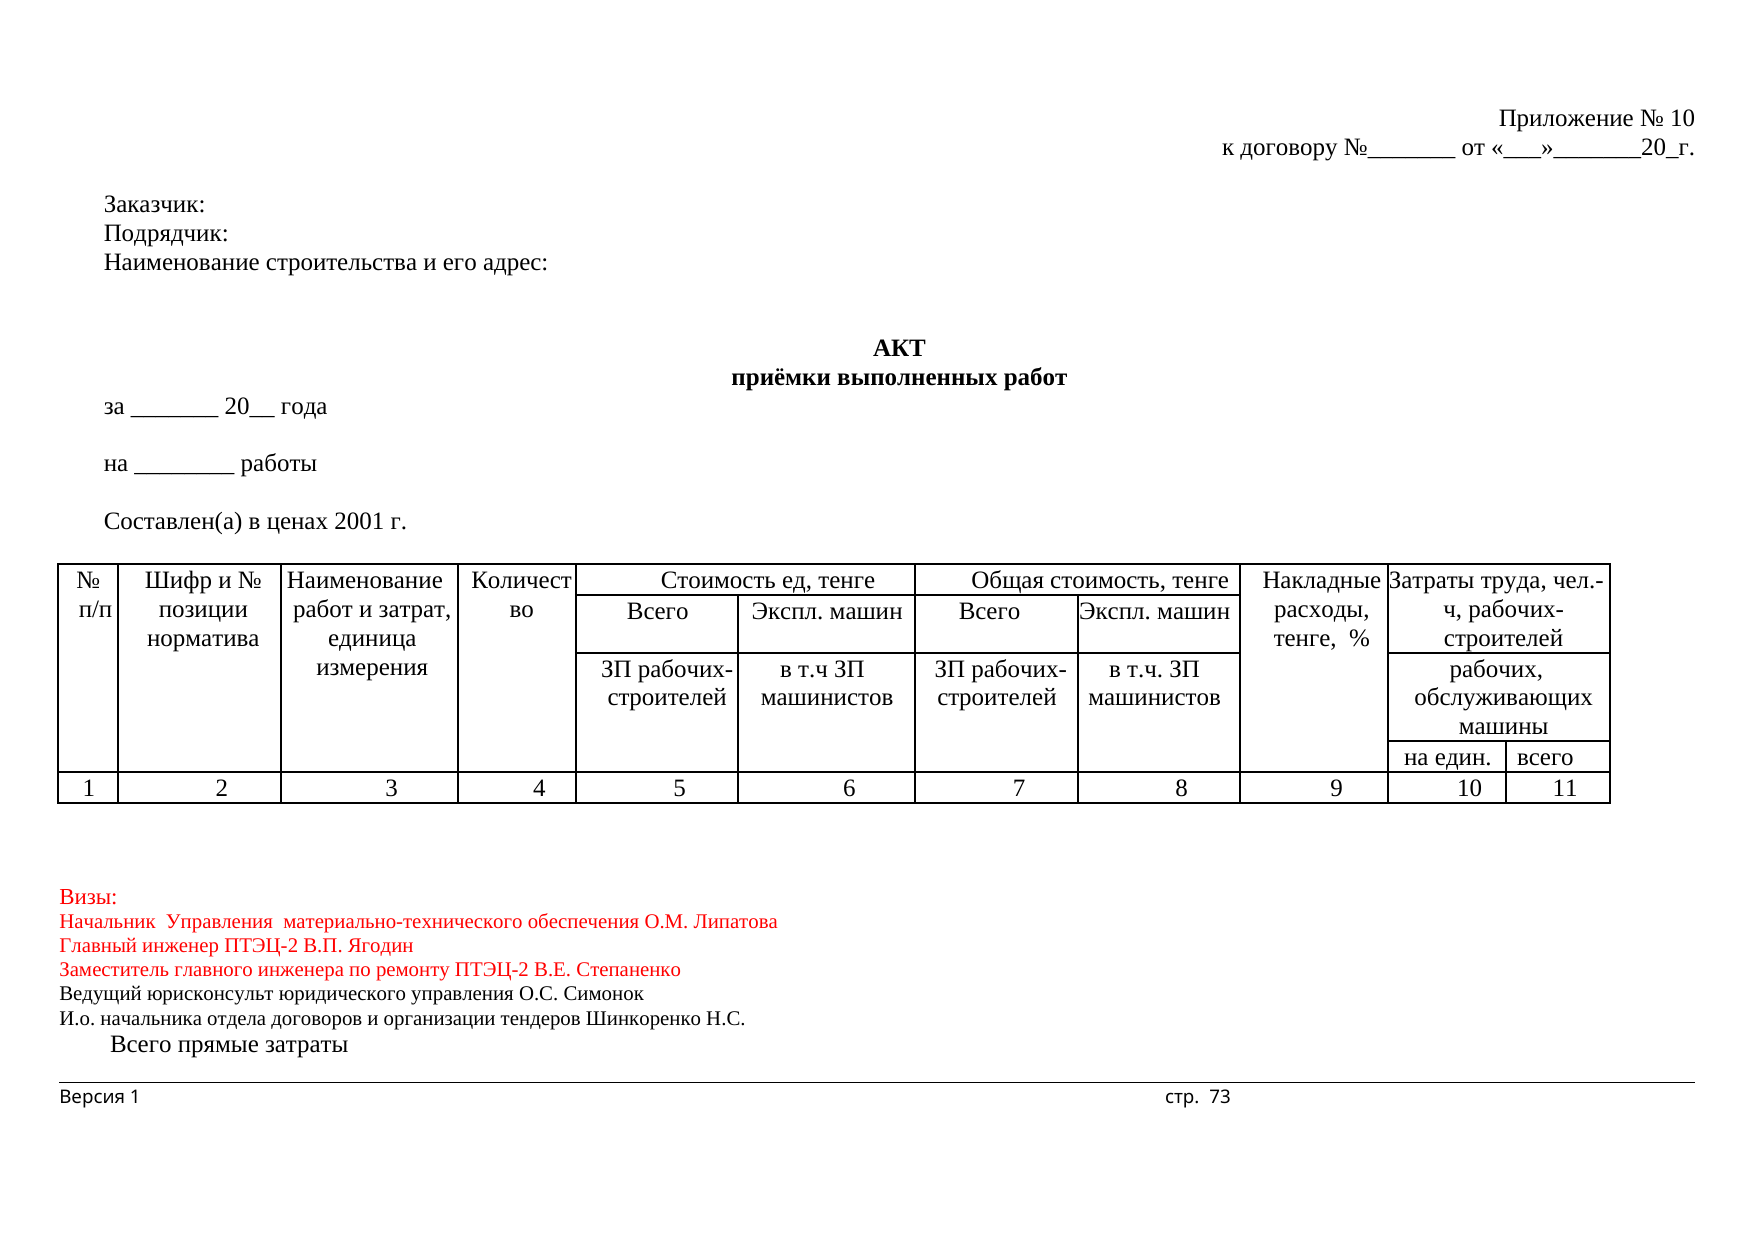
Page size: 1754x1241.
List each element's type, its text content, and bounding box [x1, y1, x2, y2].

table_header № п/п [59, 565, 117, 771]
table_header Общая стоимость, тенге [916, 565, 1239, 594]
text приёмки выполненных работ [103, 362, 1695, 391]
text Ведущий юрисконсульт юридического управления О.С. Симонок [59, 981, 1695, 1005]
text Составлен(а) в ценах 2001 г. [103, 506, 1695, 534]
table_cell Экспл. машин [739, 596, 914, 652]
table_cell на един. [1389, 742, 1505, 771]
text Приложение № 10 [59, 103, 1695, 132]
table_cell 9 [1241, 773, 1387, 802]
table_cell всего [1507, 742, 1609, 771]
table_cell рабочих, обслуживающих машины [1389, 654, 1609, 740]
table_cell 11 [1507, 773, 1609, 802]
table_header Шифр и № позиции норматива [119, 565, 280, 771]
text Заказчик: [103, 189, 1695, 218]
text Подрядчик: [103, 218, 1695, 247]
table_cell в т.ч ЗП машинистов [739, 654, 914, 771]
table_cell 10 [1389, 773, 1505, 802]
text за _______ 20__ года [103, 391, 1695, 419]
text Наименование строительства и его адрес: [103, 247, 1695, 276]
text на ________ работы [103, 448, 1695, 477]
table_header Количество [459, 565, 575, 771]
text И.о. начальника отдела договоров и организации тендеров Шинкоренко Н.С. [59, 1005, 1695, 1029]
table_header Накладные расходы, тенге, % [1241, 565, 1387, 771]
text Начальник Управления материально-технического обеспечения О.М. Липатова [59, 909, 1695, 933]
table_cell 4 [459, 773, 575, 802]
table_cell Всего [577, 596, 737, 652]
table_cell 6 [739, 773, 914, 802]
table_header Затраты труда, чел.-ч, рабочих-строителей [1389, 565, 1609, 652]
table_cell Экспл. машин [1079, 596, 1239, 652]
text Главный инженер ПТЭЦ-2 В.П. Ягодин [59, 933, 1695, 957]
text Всего прямые затраты [103, 1029, 1695, 1058]
table_cell 7 [916, 773, 1077, 802]
table_cell Всего [916, 596, 1077, 652]
text Визы: [59, 883, 1695, 909]
table_header Стоимость ед, тенге [577, 565, 914, 594]
table_cell ЗП рабочих-строителей [577, 654, 737, 771]
table_cell 1 [59, 773, 117, 802]
text Заместитель главного инженера по ремонту ПТЭЦ-2 В.Е. Степаненко [59, 957, 1695, 981]
table_header Наименование работ и затрат, единица измерения [282, 565, 457, 771]
table_cell 8 [1079, 773, 1239, 802]
text к договору №_______ от «___»_______20_г. [59, 132, 1695, 161]
table_cell 5 [577, 773, 737, 802]
table_cell 3 [282, 773, 457, 802]
table_cell 2 [119, 773, 280, 802]
text АКТ [103, 333, 1695, 362]
table_cell ЗП рабочих-строителей [916, 654, 1077, 771]
table_cell в т.ч. ЗП машинистов [1079, 654, 1239, 771]
